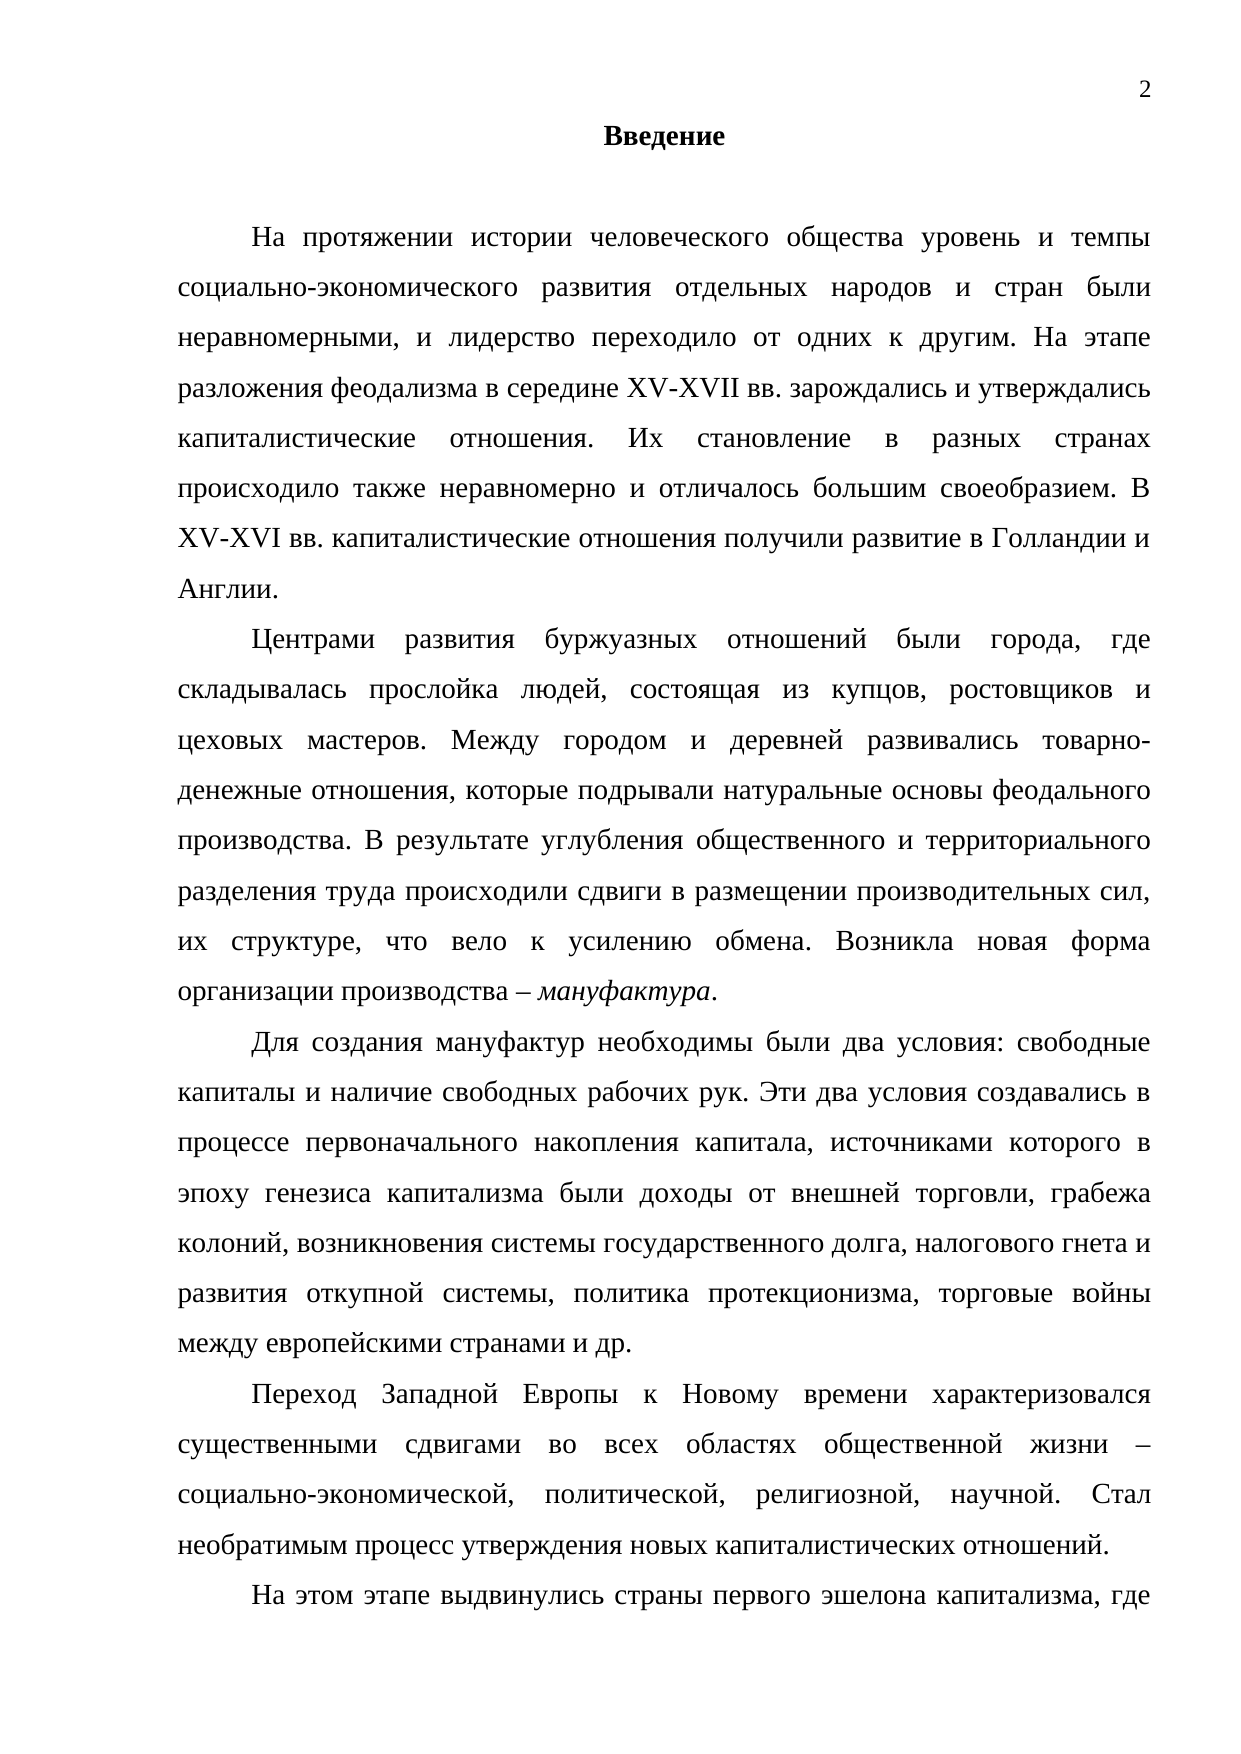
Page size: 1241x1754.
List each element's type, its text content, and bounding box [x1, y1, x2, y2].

text Центрами развития буржуазных отношений были города, где складывалась прослойка людей, состоящая из купцов, ростовщиков и цеховых мастеров. Между городом и деревней развивались товарно-денежные отношения, которые подрывали натуральные основы феодального производства. В результате углубления общественного и территориального разделения труда происходили сдвиги в размещении производительных сил, их структуре, что вело к усилению обмена. Возникла новая форма организации производства – мануфактура. [177, 621, 1152, 1007]
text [177, 1577, 1152, 1611]
subtitle Введение [177, 118, 1152, 152]
text Переход Западной Европы к Новому времени характеризовался существенными сдвигами во всех областях общественной жизни – социально-экономической, политической, религиозной, научной. Стал необратимым процесс утверждения новых капиталистических отношений. [177, 1376, 1152, 1560]
text Для создания мануфактур необходимы были два условия: свободные капиталы и наличие свободных рабочих рук. Эти два условия создавались в процессе первоначального накопления капитала, источниками которого в эпоху генезиса капитализма были доходы от внешней торговли, грабежа колоний, возникновения системы государственного долга, налогового гнета и развития откупной системы, политика протекционизма, торговые войны между европейскими странами и др. [177, 1024, 1152, 1359]
text На протяжении истории человеческого общества уровень и темпы социально-экономического развития отдельных народов и стран были неравномерными, и лидерство переходило от одних к другим. На этапе разложения феодализма в середине XV-XVII вв. зарождались и утверждались капиталистические отношения. Их становление в разных странах происходило также неравномерно и отличалось большим своеобразием. В XV-XVI вв. капиталистические отношения получили развитие в Голландии и Англии. [177, 219, 1152, 604]
